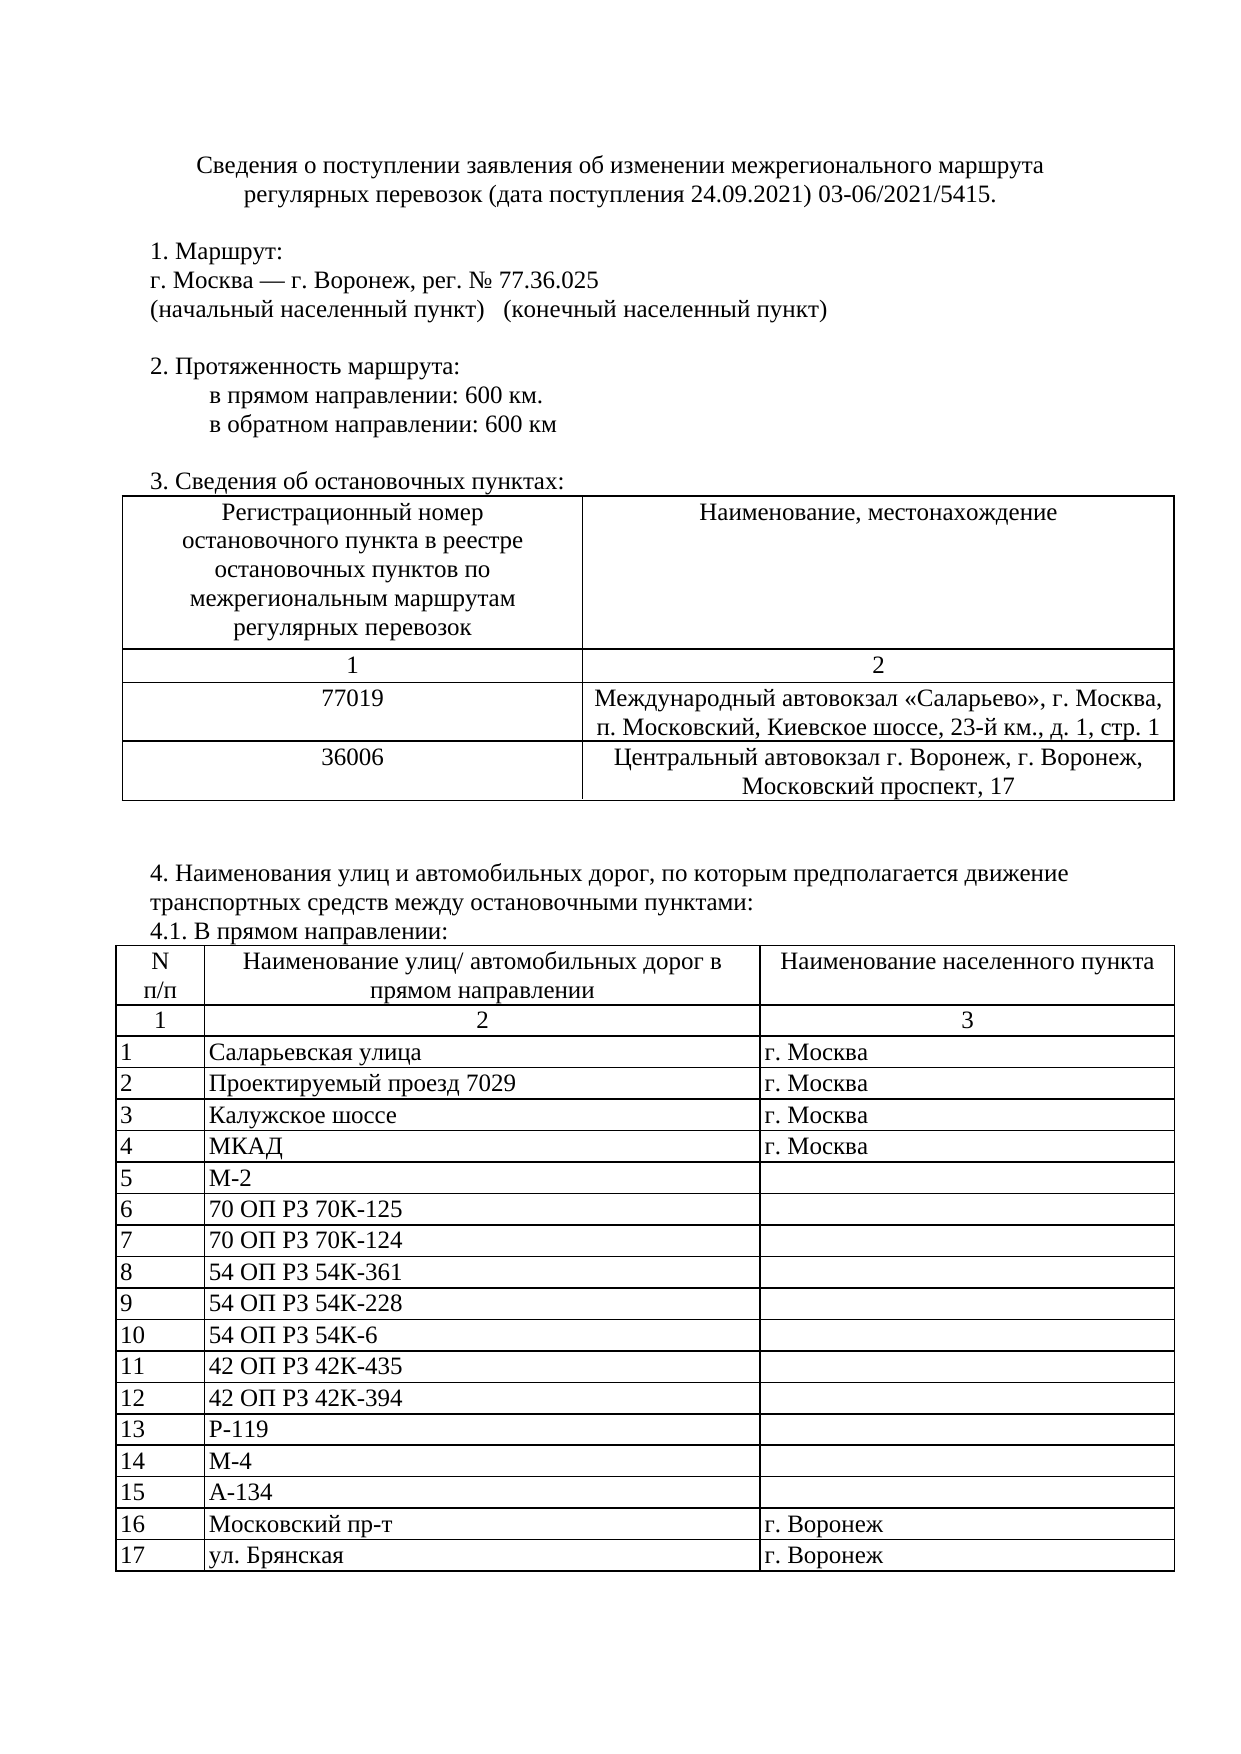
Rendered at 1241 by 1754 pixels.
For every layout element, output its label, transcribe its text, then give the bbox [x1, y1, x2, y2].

text г. Москва — г. Воронеж, рег. № 77.36.025 [150, 265, 1090, 294]
text 4. Наименования улиц и автомобильных дорог, по которым предполагается движение транспортных средств между остановочными пунктами: [150, 858, 1090, 916]
table_cell [761, 1163, 1174, 1193]
table_cell 1 [117, 1006, 204, 1035]
table_cell [761, 1194, 1174, 1224]
table_header Наименование улиц/ автомобильных дорог в прямом направлении [205, 946, 759, 1004]
table_cell 13 [117, 1415, 204, 1444]
table_cell А-134 [205, 1477, 759, 1507]
table_cell 1 [123, 650, 582, 681]
table_cell [761, 1226, 1174, 1256]
table_cell М-4 [205, 1446, 759, 1476]
table_cell ул. Брянская [205, 1540, 759, 1570]
table_cell 42 ОП РЗ 42К-394 [205, 1383, 759, 1413]
text (начальный населенный пункт) (конечный населенный пункт) [150, 294, 1090, 322]
table_cell 6 [117, 1194, 204, 1224]
table_cell 7 [117, 1226, 204, 1256]
table_cell 12 [117, 1383, 204, 1413]
table_cell [761, 1415, 1174, 1444]
table_cell [761, 1352, 1174, 1381]
text в обратном направлении: 600 км [150, 409, 1090, 437]
table_cell 11 [117, 1352, 204, 1381]
table_cell Калужское шоссе [205, 1100, 759, 1130]
table_cell Проектируемый проезд 7029 [205, 1068, 759, 1098]
table_cell [761, 1446, 1174, 1476]
text 1. Маршрут: [150, 236, 1090, 265]
text 4.1. В прямом направлении: [150, 916, 1090, 945]
table_header Регистрационный номер остановочного пункта в реестре остановочных пунктов по межрегиональным маршрутам регулярных перевозок [123, 497, 582, 648]
table_cell Московский пр-т [205, 1509, 759, 1539]
table_cell 3 [761, 1006, 1174, 1035]
table_cell 54 ОП РЗ 54К-228 [205, 1289, 759, 1318]
table_cell [761, 1320, 1174, 1350]
table_cell 54 ОП РЗ 54К-6 [205, 1320, 759, 1350]
table_cell 14 [117, 1446, 204, 1476]
table_cell 5 [117, 1163, 204, 1193]
table_cell Центральный автовокзал г. Воронеж, г. Воронеж, Московский проспект, 17 [583, 742, 1173, 799]
table_cell 54 ОП РЗ 54К-361 [205, 1257, 759, 1287]
table_cell 70 ОП РЗ 70К-124 [205, 1226, 759, 1256]
text 3. Сведения об остановочных пунктах: [150, 466, 1090, 495]
table_cell г. Москва [761, 1100, 1174, 1130]
table_cell 42 ОП РЗ 42К-435 [205, 1352, 759, 1381]
table_cell [761, 1477, 1174, 1507]
table_cell 17 [117, 1540, 204, 1570]
table_cell г. Воронеж [761, 1509, 1174, 1539]
text в прямом направлении: 600 км. [150, 380, 1090, 409]
table_header Наименование населенного пункта [761, 946, 1174, 1004]
table_cell 70 ОП РЗ 70К-125 [205, 1194, 759, 1224]
table_cell 77019 [123, 683, 582, 740]
table_cell 36006 [123, 742, 582, 799]
table_cell г. Москва [761, 1131, 1174, 1161]
table_cell Саларьевская улица [205, 1037, 759, 1067]
table_cell 8 [117, 1257, 204, 1287]
table_cell 3 [117, 1100, 204, 1130]
table_cell г. Москва [761, 1068, 1174, 1098]
table_cell [761, 1289, 1174, 1318]
table_cell 1 [117, 1037, 204, 1067]
table_header N п/п [117, 946, 204, 1004]
table_cell 9 [117, 1289, 204, 1318]
table_cell г. Воронеж [761, 1540, 1174, 1570]
table_cell 4 [117, 1131, 204, 1161]
table_cell Международный автовокзал «Саларьево», г. Москва, п. Московский, Киевское шоссе, 23-й км., д. 1, стр. 1 [583, 683, 1173, 740]
table_cell МКАД [205, 1131, 759, 1161]
table_cell 16 [117, 1509, 204, 1539]
text 2. Протяженность маршрута: [150, 351, 1090, 380]
text Сведения о поступлении заявления об изменении межрегионального маршрута регулярных перевозок (дата поступления 24.09.2021) 03-06/2021/5415. [150, 150, 1090, 207]
table_cell 2 [205, 1006, 759, 1035]
table_cell г. Москва [761, 1037, 1174, 1067]
table_cell 15 [117, 1477, 204, 1507]
table_cell 10 [117, 1320, 204, 1350]
table_cell Р-119 [205, 1415, 759, 1444]
table_cell М-2 [205, 1163, 759, 1193]
table_cell [761, 1257, 1174, 1287]
table_cell 2 [583, 650, 1173, 681]
table_header Наименование, местонахождение [583, 497, 1173, 648]
table_cell 2 [117, 1068, 204, 1098]
table_cell [761, 1383, 1174, 1413]
